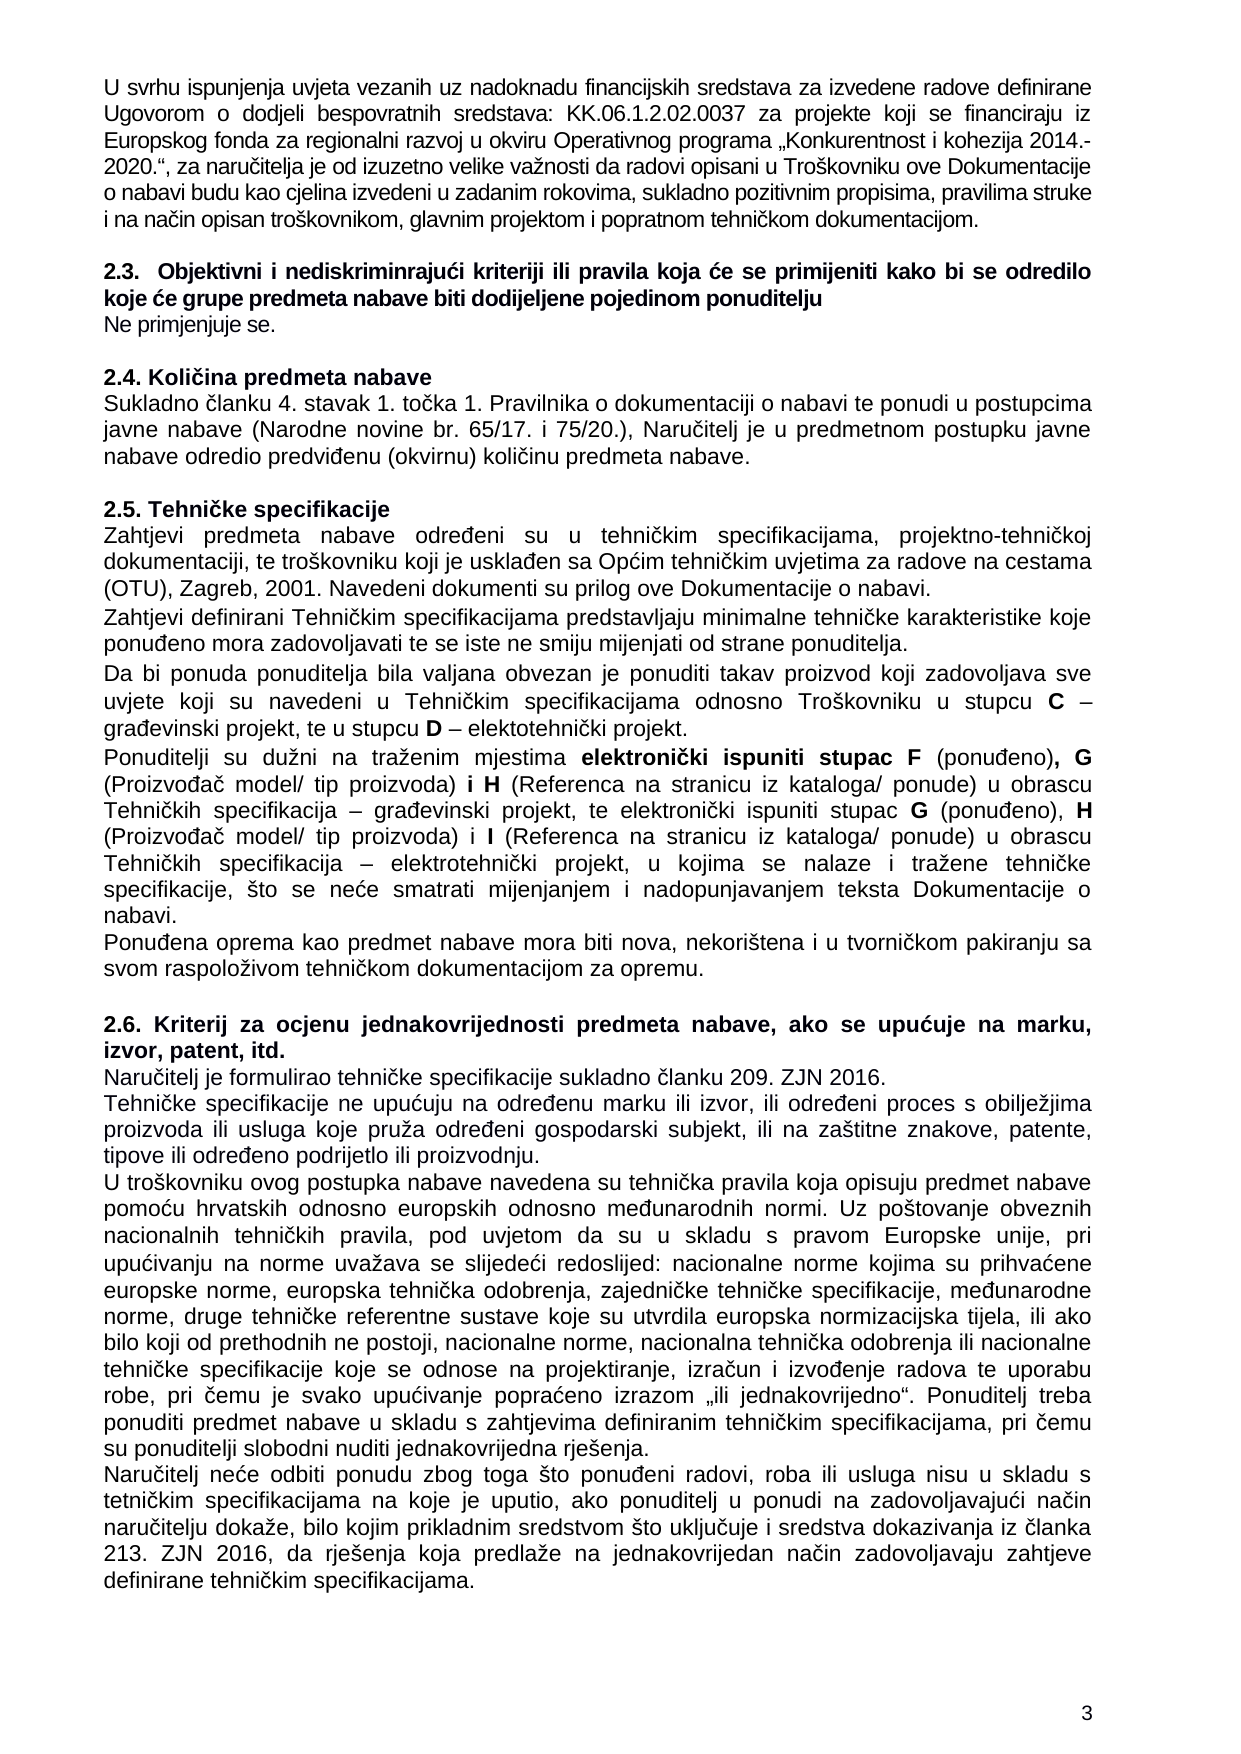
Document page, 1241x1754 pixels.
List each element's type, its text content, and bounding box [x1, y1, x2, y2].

text 2.5. Tehničke specifikacije [103, 496, 1092, 522]
text Naručitelj je formulirao tehničke specifikacije sukladno članku 209. ZJN 2016. [103, 1063, 1092, 1090]
text Ponuđena oprema kao predmet nabave mora biti nova, nekorištena i u tvorničkom pakiranju sa svom raspoloživom tehničkom dokumentacijom za opremu. [103, 929, 1092, 981]
text Sukladno članku 4. stavak 1. točka 1. Pravilnika o dokumentaciji o nabavi te ponudi u postupcima javne nabave (Narodne novine br. 65/17. i 75/20.), Naručitelj je u predmetnom postupku javne nabave odredio predviđenu (okvirnu) količinu predmeta nabave. [103, 390, 1092, 469]
text U troškovniku ovog postupka nabave navedena su tehnička pravila koja opisuju predmet nabave pomoću hrvatskih odnosno europskih odnosno međunarodnih normi. Uz poštovanje obveznih nacionalnih tehničkih pravila, pod uvjetom da su u skladu s pravom Europske unije, pri upućivanju na norme uvažava se slijedeći redoslijed: nacionalne norme kojima su prihvaćene europske norme, europska tehnička odobrenja, zajedničke tehničke specifikacije, međunarodne norme, druge tehničke referentne sustave koje su utvrdila europska normizacijska tijela, ili ako bilo koji od prethodnih ne postoji, nacionalne norme, nacionalna tehnička odobrenja ili nacionalne tehničke specifikacije koje se odnose na projektiranje, izračun i izvođenje radova te uporabu robe, pri čemu je svako upućivanje popraćeno izrazom „ili jednakovrijedno“. Ponuditelj treba ponuditi predmet nabave u skladu s zahtjevima definiranim tehničkim specifikacijama, pri čemu su ponuditelji slobodni nuditi jednakovrijedna rješenja. [103, 1169, 1092, 1461]
text Naručitelj neće odbiti ponudu zbog toga što ponuđeni radovi, roba ili usluga nisu u skladu s tetničkim specifikacijama na koje je uputio, ako ponuditelj u ponudi na zadovoljavajući način naručitelju dokaže, bilo kojim prikladnim sredstvom što uključuje i sredstva dokazivanja iz članka 213. ZJN 2016, da rješenja koja predlaže na jednakovrijedan način zadovoljavaju zahtjeve definirane tehničkim specifikacijama. [103, 1461, 1092, 1593]
text 2.4. Količina predmeta nabave [103, 364, 1092, 390]
text Ne primjenjuje se. [103, 311, 1092, 337]
text Zahtjevi predmeta nabave određeni su u tehničkim specifikacijama, projektno-tehničkoj dokumentaciji, te troškovniku koji je usklađen sa Općim tehničkim uvjetima za radove na cestama (OTU), Zagreb, 2001. Navedeni dokumenti su prilog ove Dokumentacije o nabavi. [103, 522, 1092, 601]
text Ponuditelji su dužni na traženim mjestima elektronički ispuniti stupac F (ponuđeno), G (Proizvođač model/ tip proizvoda) i H (Referenca na stranicu iz kataloga/ ponude) u obrascu Tehničkih specifikacija – građevinski projekt, te elektronički ispuniti stupac G (ponuđeno), H (Proizvođač model/ tip proizvoda) i I (Referenca na stranicu iz kataloga/ ponude) u obrascu Tehničkih specifikacija – elektrotehnički projekt, u kojima se nalaze i tražene tehničke specifikacije, što se neće smatrati mijenjanjem i nadopunjavanjem teksta Dokumentacije o nabavi. [103, 744, 1092, 929]
text Da bi ponuda ponuditelja bila valjana obvezan je ponuditi takav proizvod koji zadovoljava sve uvjete koji su navedeni u Tehničkim specifikacijama odnosno Troškovniku u stupcu C – građevinski projekt, te u stupcu D – elektotehnički projekt. [103, 660, 1092, 741]
text 2.3. Objektivni i nediskriminrajući kriteriji ili pravila koja će se primijeniti kako bi se odredilo koje će grupe predmeta nabave biti dodijeljene pojedinom ponuditelju [103, 258, 1092, 311]
text 2.6. Kriterij za ocjenu jednakovrijednosti predmeta nabave, ako se upućuje na marku, izvor, patent, itd. [103, 1011, 1092, 1063]
text Tehničke specifikacije ne upućuju na određenu marku ili izvor, ili određeni proces s obilježjima proizvoda ili usluga koje pruža određeni gospodarski subjekt, ili na zaštitne znakove, patente, tipove ili određeno podrijetlo ili proizvodnju. [103, 1090, 1092, 1169]
text Zahtjevi definirani Tehničkim specifikacijama predstavljaju minimalne tehničke karakteristike koje ponuđeno mora zadovoljavati te se iste ne smiju mijenjati od strane ponuditelja. [103, 604, 1092, 657]
text U svrhu ispunjenja uvjeta vezanih uz nadoknadu financijskih sredstava za izvedene radove definirane Ugovorom o dodjeli bespovratnih sredstava: KK.06.1.2.02.0037 za projekte koji se financiraju iz Europskog fonda za regionalni razvoj u okviru Operativnog programa „Konkurentnost i kohezija 2014.-2020.“, za naručitelja je od izuzetno velike važnosti da radovi opisani u Troškovniku ove Dokumentacije o nabavi budu kao cjelina izvedeni u zadanim rokovima, sukladno pozitivnim propisima, pravilima struke i na način opisan troškovnikom, glavnim projektom i popratnom tehničkom dokumentacijom. [103, 74, 1092, 232]
